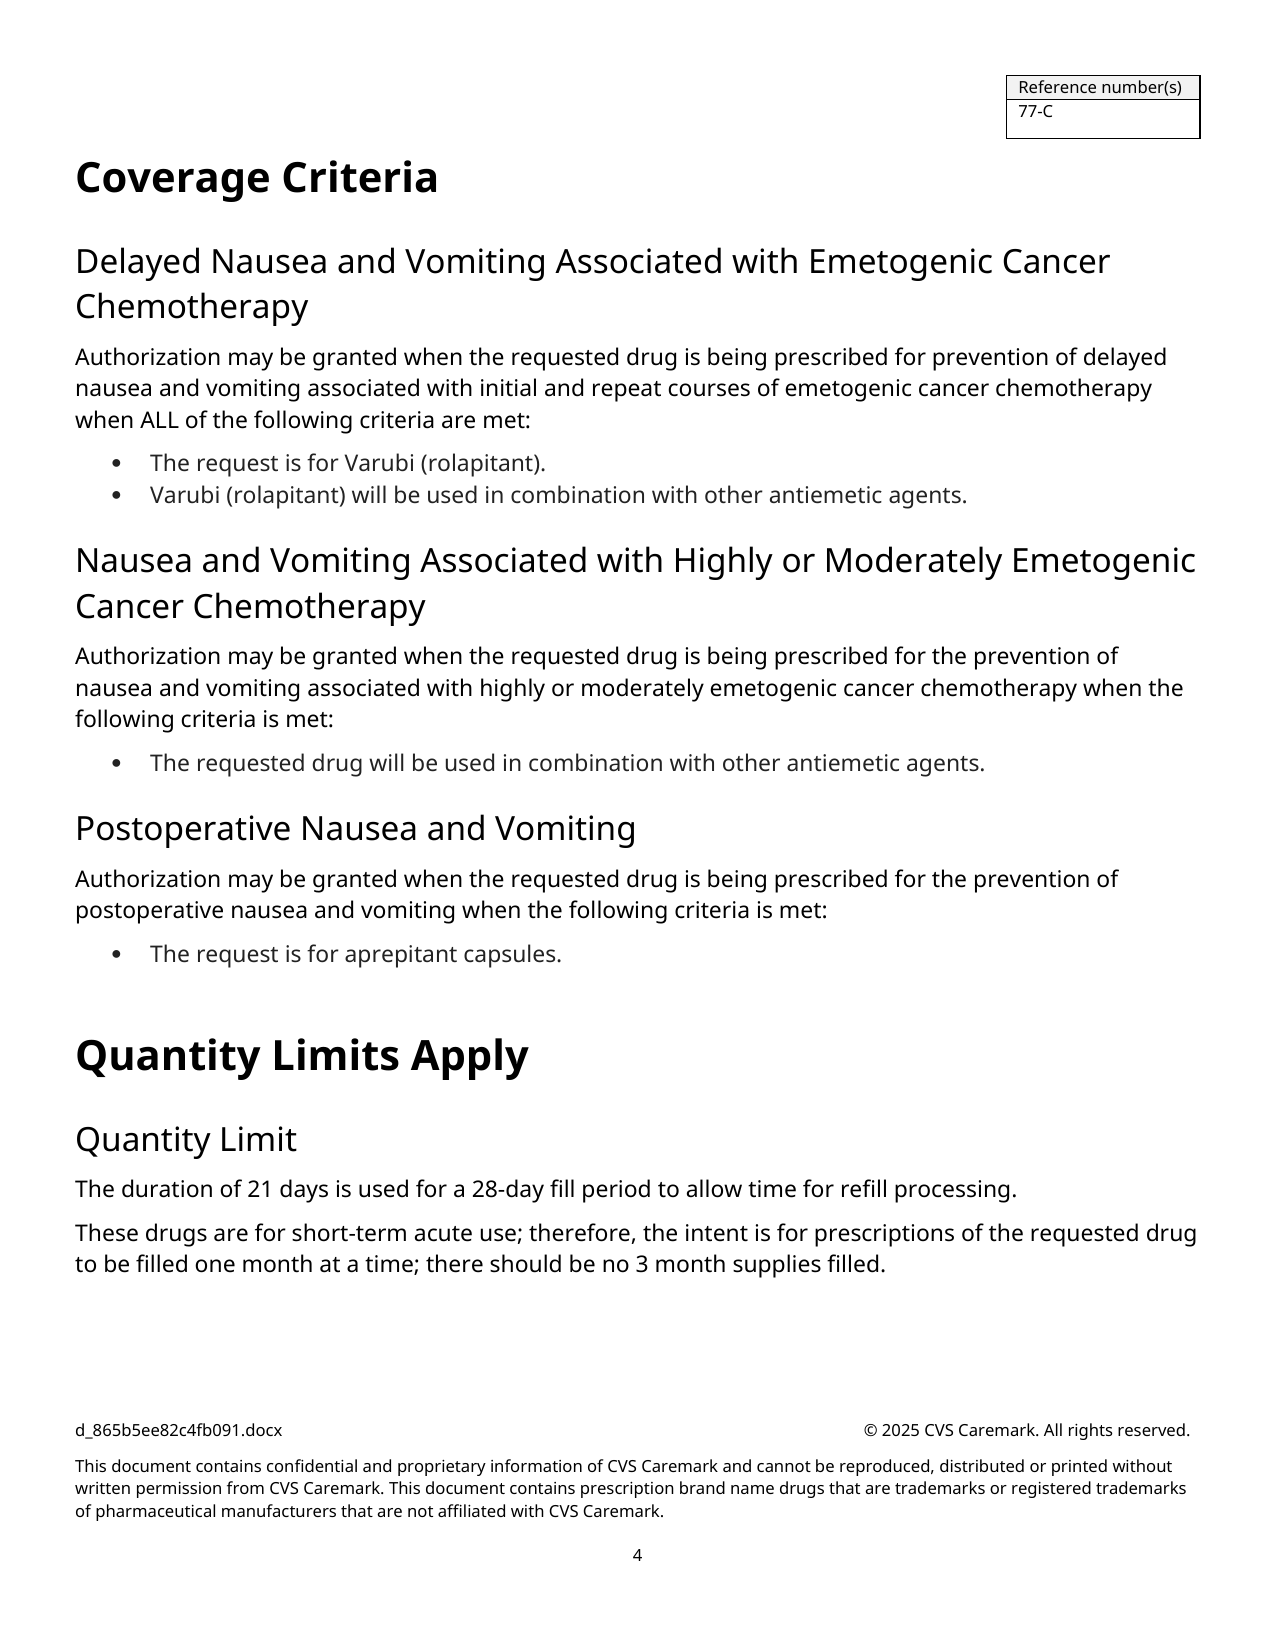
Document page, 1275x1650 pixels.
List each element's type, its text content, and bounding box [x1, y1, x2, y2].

subtitle Quantity Limit [75, 1115, 1200, 1161]
list The request is for aprepitant capsules. [112, 938, 1161, 969]
subtitle Nausea and Vomiting Associated with Highly or Moderately Emetogenic Cancer Chemotherapy [75, 537, 1200, 628]
subtitle Postoperative Nausea and Vomiting [75, 805, 1200, 850]
text Authorization may be granted when the requested drug is being prescribed for the prevention of nausea and vomiting associated with highly or moderately emetogenic cancer chemotherapy when the following criteria is met: [75, 640, 1200, 734]
list The requested drug will be used in combination with other antiemetic agents. [112, 747, 1161, 778]
list The request is for Varubi (rolapitant). [112, 447, 1161, 479]
text Authorization may be granted when the requested drug is being prescribed for prevention of delayed nausea and vomiting associated with initial and repeat courses of emetogenic cancer chemotherapy when ALL of the following criteria are met: [75, 341, 1200, 435]
subtitle Delayed Nausea and Vomiting Associated with Emetogenic Cancer Chemotherapy [75, 238, 1200, 329]
text Authorization may be granted when the requested drug is being prescribed for the prevention of postoperative nausea and vomiting when the following criteria is met: [75, 863, 1200, 925]
subtitle Quantity Limits Apply [75, 1025, 1200, 1082]
text The duration of 21 days is used for a 28-day fill period to allow time for refill processing. [75, 1173, 1200, 1204]
subtitle Coverage Criteria [75, 148, 1200, 204]
list Varubi (rolapitant) will be used in combination with other antiemetic agents. [112, 479, 1161, 510]
text These drugs are for short-term acute use; therefore, the intent is for prescriptions of the requested drug to be filled one month at a time; there should be no 3 month supplies filled. [75, 1217, 1200, 1279]
